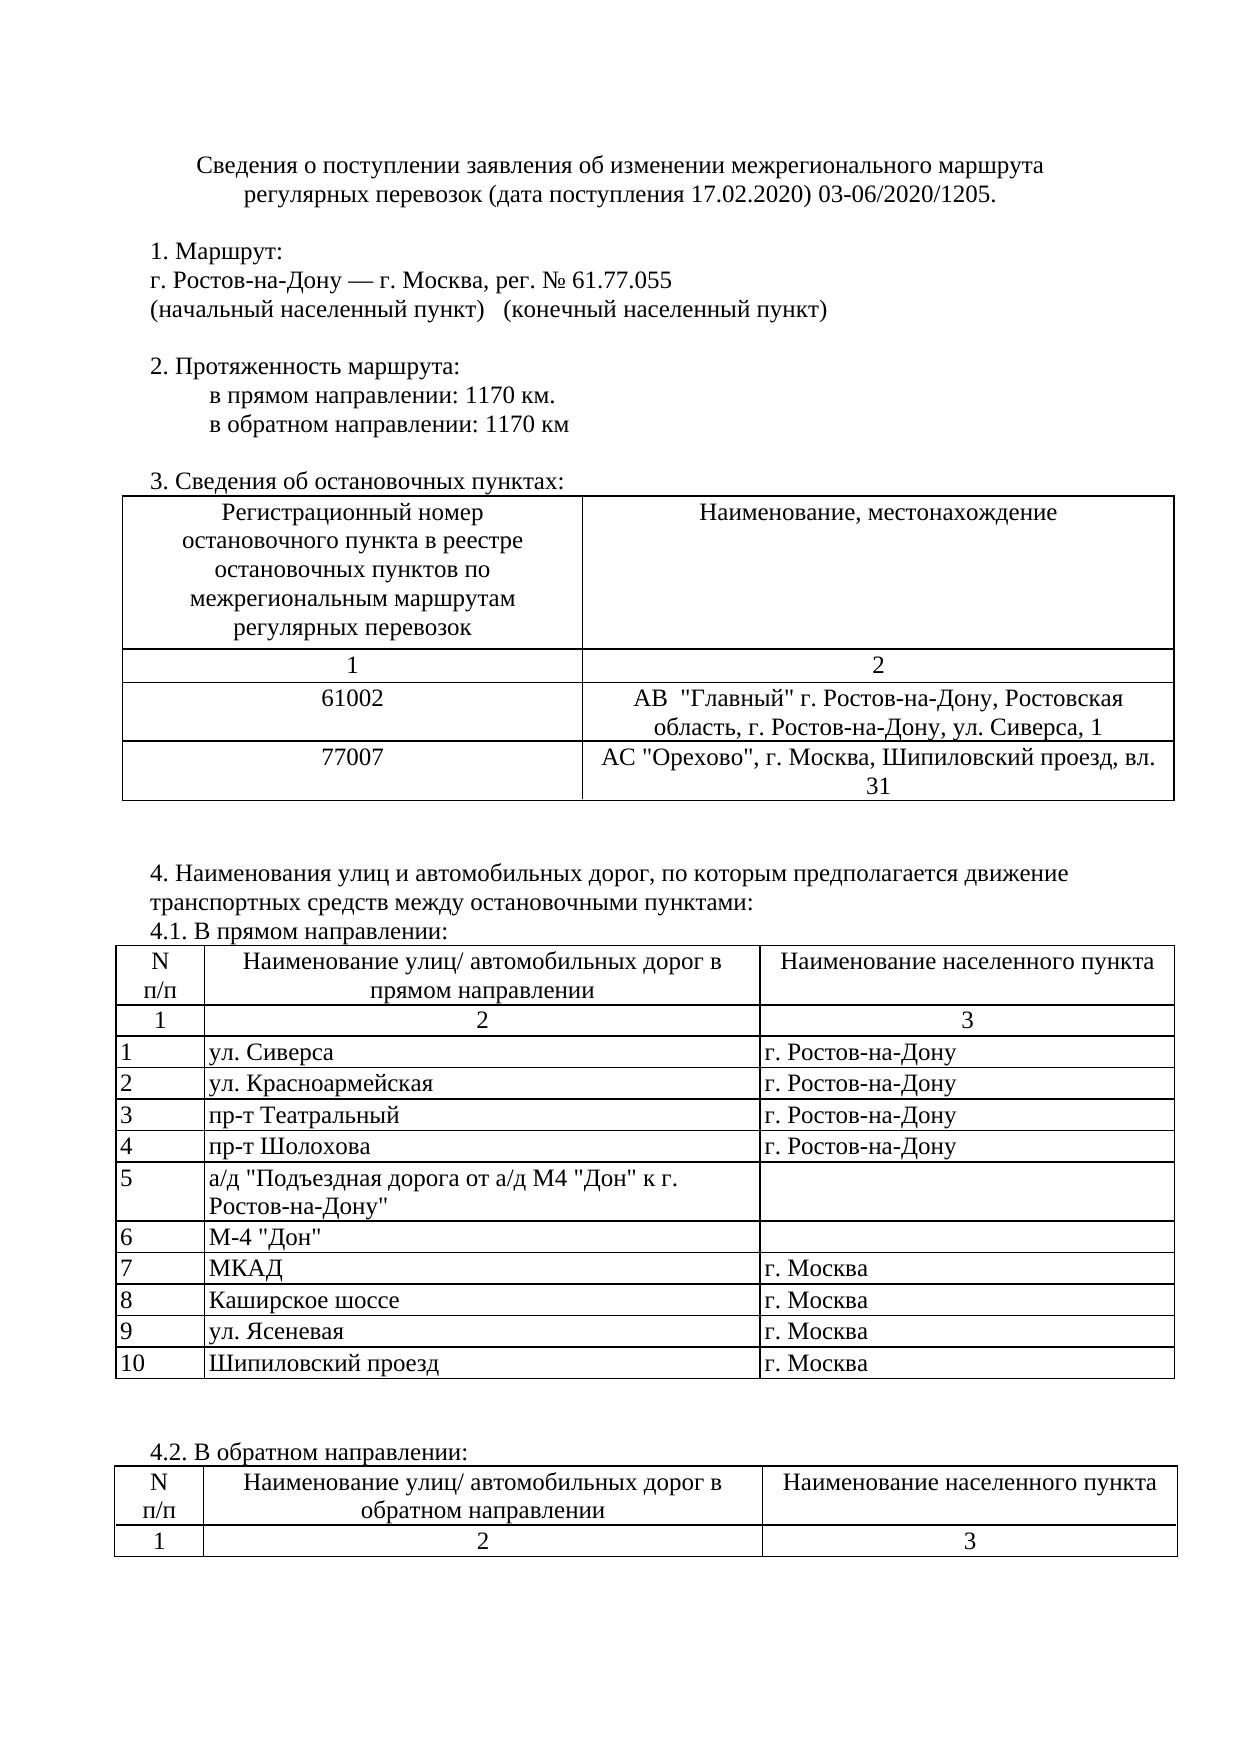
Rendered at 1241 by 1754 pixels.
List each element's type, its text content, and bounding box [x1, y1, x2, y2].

text в прямом направлении: 1170 км. [150, 380, 1090, 409]
table_cell г. Ростов-на-Дону [761, 1100, 1174, 1130]
table_cell Каширское шоссе [205, 1285, 759, 1314]
table_cell 2 [583, 650, 1173, 681]
table_cell ул. Красноармейская [205, 1068, 759, 1098]
table_header N п/п [117, 946, 204, 1004]
table_cell а/д "Подъездная дорога от а/д М4 "Дон" к г. Ростов-на-Дону" [205, 1163, 759, 1220]
table_cell АВ "Главный" г. Ростов-на-Дону, Ростовская область, г. Ростов-на-Дону, ул. Сиверса, 1 [583, 683, 1173, 740]
text в обратном направлении: 1170 км [150, 409, 1090, 437]
table_cell 3 [763, 1524, 1177, 1556]
table_cell 7 [117, 1253, 204, 1283]
table_cell МКАД [205, 1253, 759, 1283]
text 3. Сведения об остановочных пунктах: [150, 466, 1090, 495]
text г. Ростов-на-Дону — г. Москва, рег. № 61.77.055 [150, 265, 1090, 294]
table_header N п/п [115, 1467, 203, 1524]
table_cell 3 [761, 1006, 1174, 1035]
table_cell г. Ростов-на-Дону [761, 1131, 1174, 1161]
table_cell 2 [205, 1006, 759, 1035]
table_header Наименование населенного пункта [763, 1467, 1177, 1524]
text 1. Маршрут: [150, 236, 1090, 265]
table_cell 1 [115, 1525, 203, 1556]
table_cell г. Москва [761, 1285, 1174, 1314]
table_cell [761, 1163, 1174, 1220]
text 2. Протяженность маршрута: [150, 351, 1090, 380]
table_cell 3 [117, 1100, 204, 1130]
table_cell 1 [117, 1006, 204, 1035]
table_cell ул. Сиверса [205, 1037, 759, 1067]
table_header Регистрационный номер остановочного пункта в реестре остановочных пунктов по межрегиональным маршрутам регулярных перевозок [123, 497, 582, 648]
table_cell 77007 [123, 742, 582, 799]
table_cell АС "Орехово", г. Москва, Шипиловский проезд, вл. 31 [583, 742, 1173, 799]
table_cell М-4 "Дон" [205, 1222, 759, 1252]
table_cell г. Ростов-на-Дону [761, 1037, 1174, 1067]
table_cell 61002 [123, 683, 582, 740]
table_cell 5 [117, 1163, 204, 1220]
table_cell ул. Ясеневая [205, 1316, 759, 1346]
table_cell пр-т Шолохова [205, 1131, 759, 1161]
table_header Наименование улиц/ автомобильных дорог в обратном направлении [204, 1467, 762, 1524]
table_cell 1 [123, 650, 582, 681]
table_cell 4 [117, 1131, 204, 1161]
text (начальный населенный пункт) (конечный населенный пункт) [150, 294, 1090, 322]
table_cell 6 [117, 1222, 204, 1252]
table_header Наименование улиц/ автомобильных дорог в прямом направлении [205, 946, 759, 1004]
table_cell 1 [117, 1037, 204, 1067]
text 4.2. В обратном направлении: [150, 1437, 1090, 1465]
table_cell пр-т Театральный [205, 1100, 759, 1130]
table_cell г. Москва [761, 1348, 1174, 1377]
table_cell 10 [117, 1348, 204, 1377]
table_cell 2 [204, 1526, 762, 1556]
table_cell 2 [117, 1068, 204, 1098]
table_cell 9 [117, 1316, 204, 1346]
table_cell г. Москва [761, 1253, 1174, 1283]
text Сведения о поступлении заявления об изменении межрегионального маршрута регулярных перевозок (дата поступления 17.02.2020) 03-06/2020/1205. [150, 150, 1090, 207]
table_cell [761, 1222, 1174, 1252]
table_cell Шипиловский проезд [205, 1348, 759, 1377]
table_header Наименование населенного пункта [761, 946, 1174, 1004]
table_header Наименование, местонахождение [583, 497, 1173, 648]
table_cell г. Москва [761, 1316, 1174, 1346]
table_cell г. Ростов-на-Дону [761, 1068, 1174, 1098]
table_cell 8 [117, 1285, 204, 1314]
text 4.1. В прямом направлении: [150, 916, 1090, 945]
text 4. Наименования улиц и автомобильных дорог, по которым предполагается движение транспортных средств между остановочными пунктами: [150, 858, 1090, 916]
